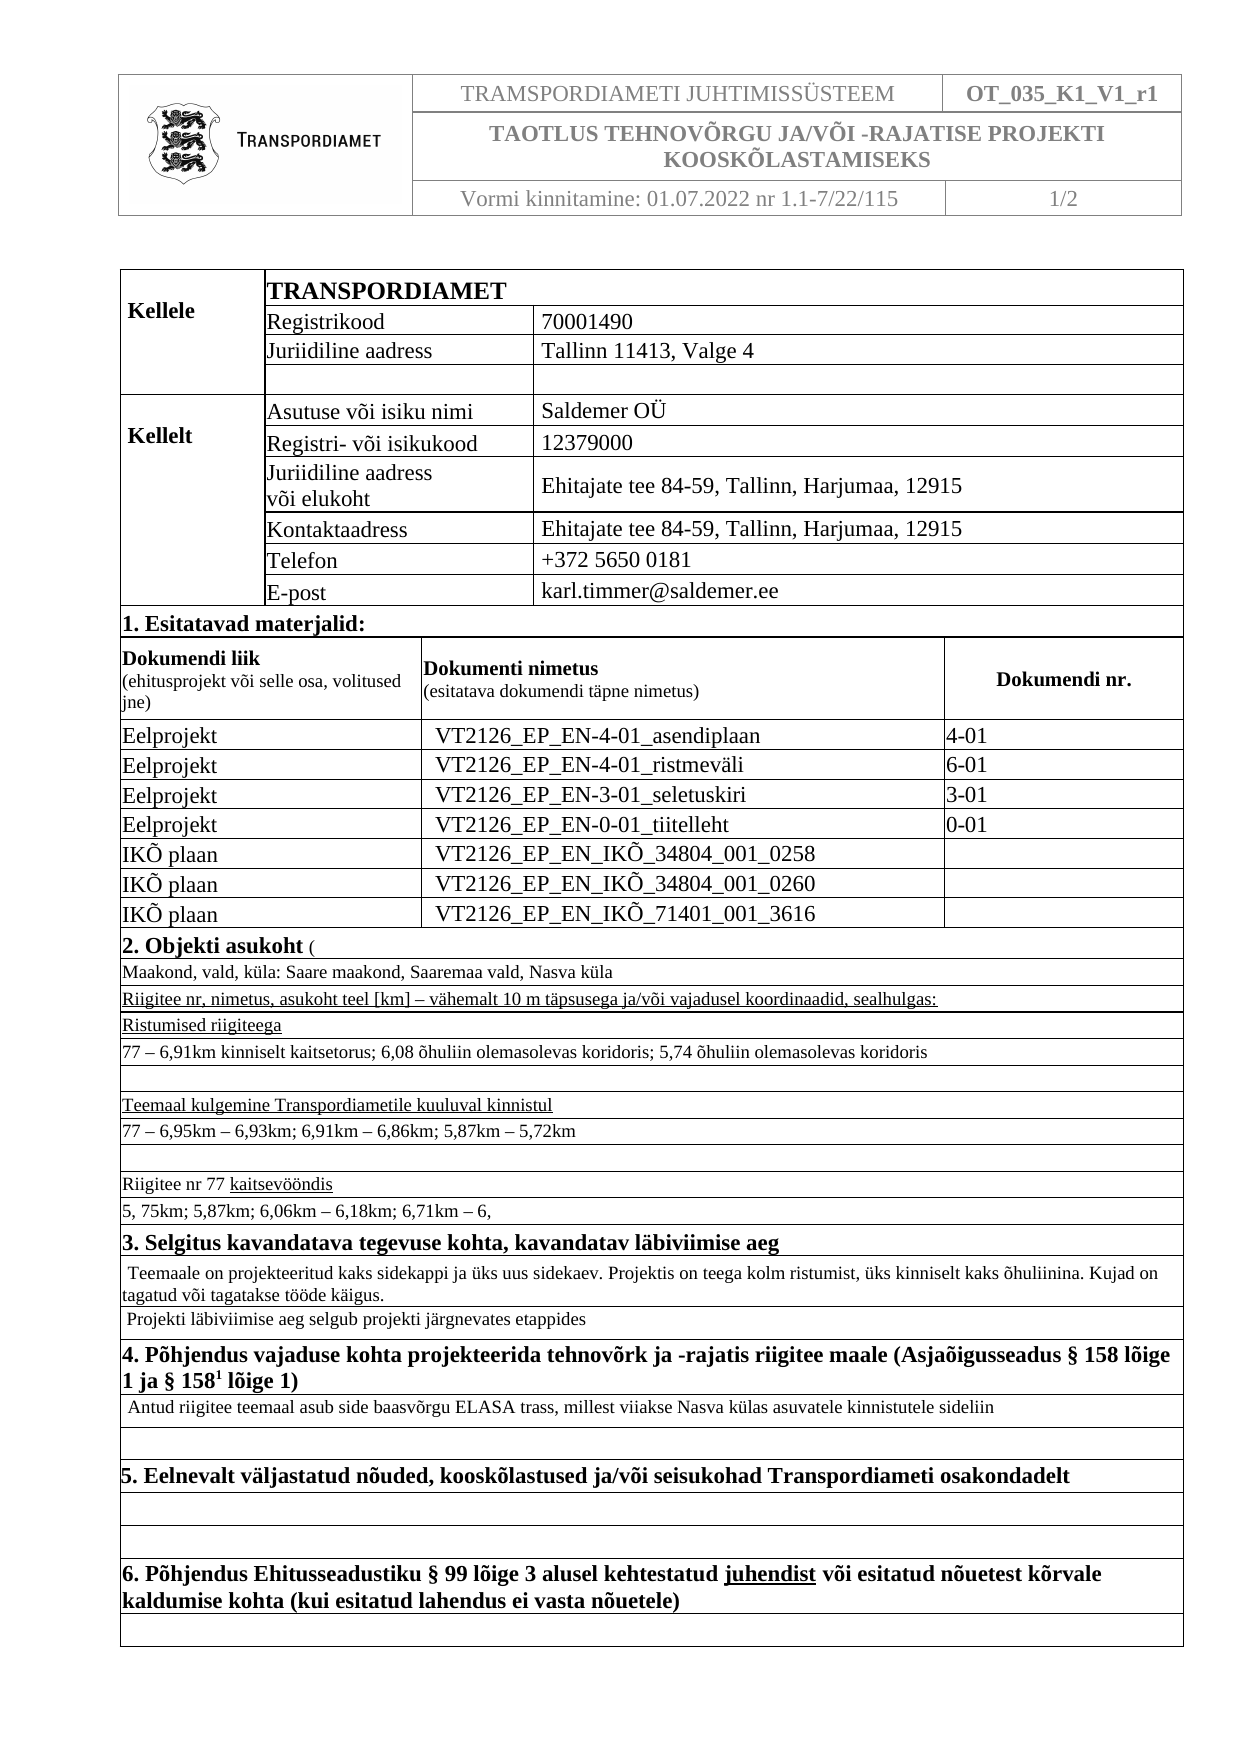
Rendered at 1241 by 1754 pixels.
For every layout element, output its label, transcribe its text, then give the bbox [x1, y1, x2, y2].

table_cell [945, 839, 1183, 868]
table_cell 0-01 [945, 809, 1183, 838]
table_cell Eelprojekt [121, 780, 421, 808]
table_header Kellele [121, 270, 264, 393]
table_cell 2. Objekti asukoht ( [121, 928, 1183, 958]
table_cell Maakond, vald, küla: Saare maakond, Saaremaa vald, Nasva küla [121, 959, 1183, 985]
table_cell VT2126_EP_EN_IKÕ_34804_001_0260 [422, 869, 944, 897]
table_cell VT2126_EP_EN_IKÕ_71401_001_3616 [422, 898, 944, 927]
table_cell Ristumised riigiteega [121, 1013, 1183, 1038]
table_cell +372 5650 0181 [534, 544, 1183, 574]
table_cell E-post [266, 575, 533, 605]
table_cell Riigitee nr 77 kaitsevööndis [121, 1172, 1183, 1197]
table_cell 3. Selgitus kavandatava tegevuse kohta, kavandatav läbiviimise aeg [121, 1225, 1183, 1255]
table_cell Eelprojekt [121, 720, 421, 749]
table_cell [121, 1493, 1183, 1525]
table_cell [121, 1526, 1183, 1558]
table_cell [121, 1066, 1183, 1091]
table_cell [945, 869, 1183, 897]
table_cell Riigitee nr, nimetus, asukoht teel [km] – vähemalt 10 m täpsusega ja/või vajadusel koordinaadid, sealhulgas: [121, 986, 1183, 1011]
table_cell Registrikood [266, 306, 533, 334]
table_cell Kellelt [121, 395, 264, 605]
table_cell IKÕ plaan [121, 898, 421, 927]
table_cell [945, 898, 1183, 927]
table_cell Dokumendi nr. [945, 638, 1183, 719]
table_cell Eelprojekt [121, 750, 421, 778]
table_cell 4. Põhjendus vajaduse kohta projekteerida tehnovõrk ja -rajatis riigitee maale (Asjaõigusseadus § 158 lõige 1 ja § 1581 lõige 1) [121, 1340, 1183, 1394]
table_cell VT2126_EP_EN-4-01_ristmeväli [422, 750, 944, 778]
table_cell Juriidiline aadress või elukoht [266, 457, 533, 511]
table_cell Antud riigitee teemaal asub side baasvõrgu ELASA trass, millest viiakse Nasva külas asuvatele kinnistutele sideliin [121, 1395, 1183, 1427]
table_cell Tallinn 11413, Valge 4 [534, 335, 1183, 364]
table_cell Teemaale on projekteeritud kaks sidekappi ja üks uus sidekaev. Projektis on teega kolm ristumist, üks kinniselt kaks õhuliinina. Kujad on tagatud või tagatakse tööde käigus. [121, 1256, 1183, 1306]
table_cell Juriidiline aadress [266, 335, 533, 364]
table_cell Ehitajate tee 84-59, Tallinn, Harjumaa, 12915 [534, 513, 1183, 543]
table_cell 77 – 6,91km kinniselt kaitsetorus; 6,08 õhuliin olemasolevas koridoris; 5,74 õhuliin olemasolevas koridoris [121, 1039, 1183, 1064]
table_cell IKÕ plaan [121, 869, 421, 897]
table_cell 3-01 [945, 780, 1183, 808]
table_cell 4-01 [945, 720, 1183, 749]
table_cell Saldemer OÜ [534, 395, 1183, 425]
table_cell Teemaal kulgemine Transpordiametile kuuluval kinnistul [121, 1092, 1183, 1118]
table_cell VT2126_EP_EN-4-01_asendiplaan [422, 720, 944, 749]
table_cell VT2126_EP_EN_IKÕ_34804_001_0258 [422, 839, 944, 868]
table_cell Dokumenti nimetus (esitatava dokumendi täpne nimetus) [422, 638, 944, 719]
table_cell karl.timmer@saldemer.ee [534, 575, 1183, 605]
table_cell Ehitajate tee 84-59, Tallinn, Harjumaa, 12915 [534, 457, 1183, 511]
table_cell Telefon [266, 544, 533, 574]
table_cell Dokumendi liik (ehitusprojekt või selle osa, volitused jne) [121, 638, 421, 719]
table_header TRANSPORDIAMET [266, 270, 1183, 304]
table_cell [266, 365, 533, 393]
table_cell Registri- või isikukood [266, 426, 533, 456]
table_cell 70001490 [534, 306, 1183, 334]
table_cell Eelprojekt [121, 809, 421, 838]
table_cell Kontaktaadress [266, 513, 533, 543]
table_cell [534, 365, 1183, 393]
table_cell Projekti läbiviimise aeg selgub projekti järgnevates etappides [121, 1307, 1183, 1338]
table_cell 12379000 [534, 426, 1183, 456]
table_cell Asutuse või isiku nimi [266, 395, 533, 425]
table_cell [121, 1428, 1183, 1459]
table_cell 5. Eelnevalt väljastatud nõuded, kooskõlastused ja/või seisukohad Transpordiameti osakondadelt [121, 1460, 1183, 1492]
table_cell 77 – 6,95km – 6,93km; 6,91km – 6,86km; 5,87km – 5,72km [121, 1119, 1183, 1144]
table_cell IKÕ plaan [121, 839, 421, 868]
table_cell VT2126_EP_EN-0-01_tiitelleht [422, 809, 944, 838]
table_cell 6. Põhjendus Ehitusseadustiku § 99 lõige 3 alusel kehtestatud juhendist või esitatud nõuetest kõrvale kaldumise kohta (kui esitatud lahendus ei vasta nõuetele) [121, 1559, 1183, 1613]
table_cell [121, 1145, 1183, 1171]
table_cell 1. Esitatavad materjalid: [121, 606, 1183, 636]
picture [129, 85, 402, 204]
table_cell 5, 75km; 5,87km; 6,06km – 6,18km; 6,71km – 6, [121, 1198, 1183, 1224]
table_cell [121, 1614, 1183, 1646]
table_cell VT2126_EP_EN-3-01_seletuskiri [422, 780, 944, 808]
table_cell 6-01 [945, 750, 1183, 778]
